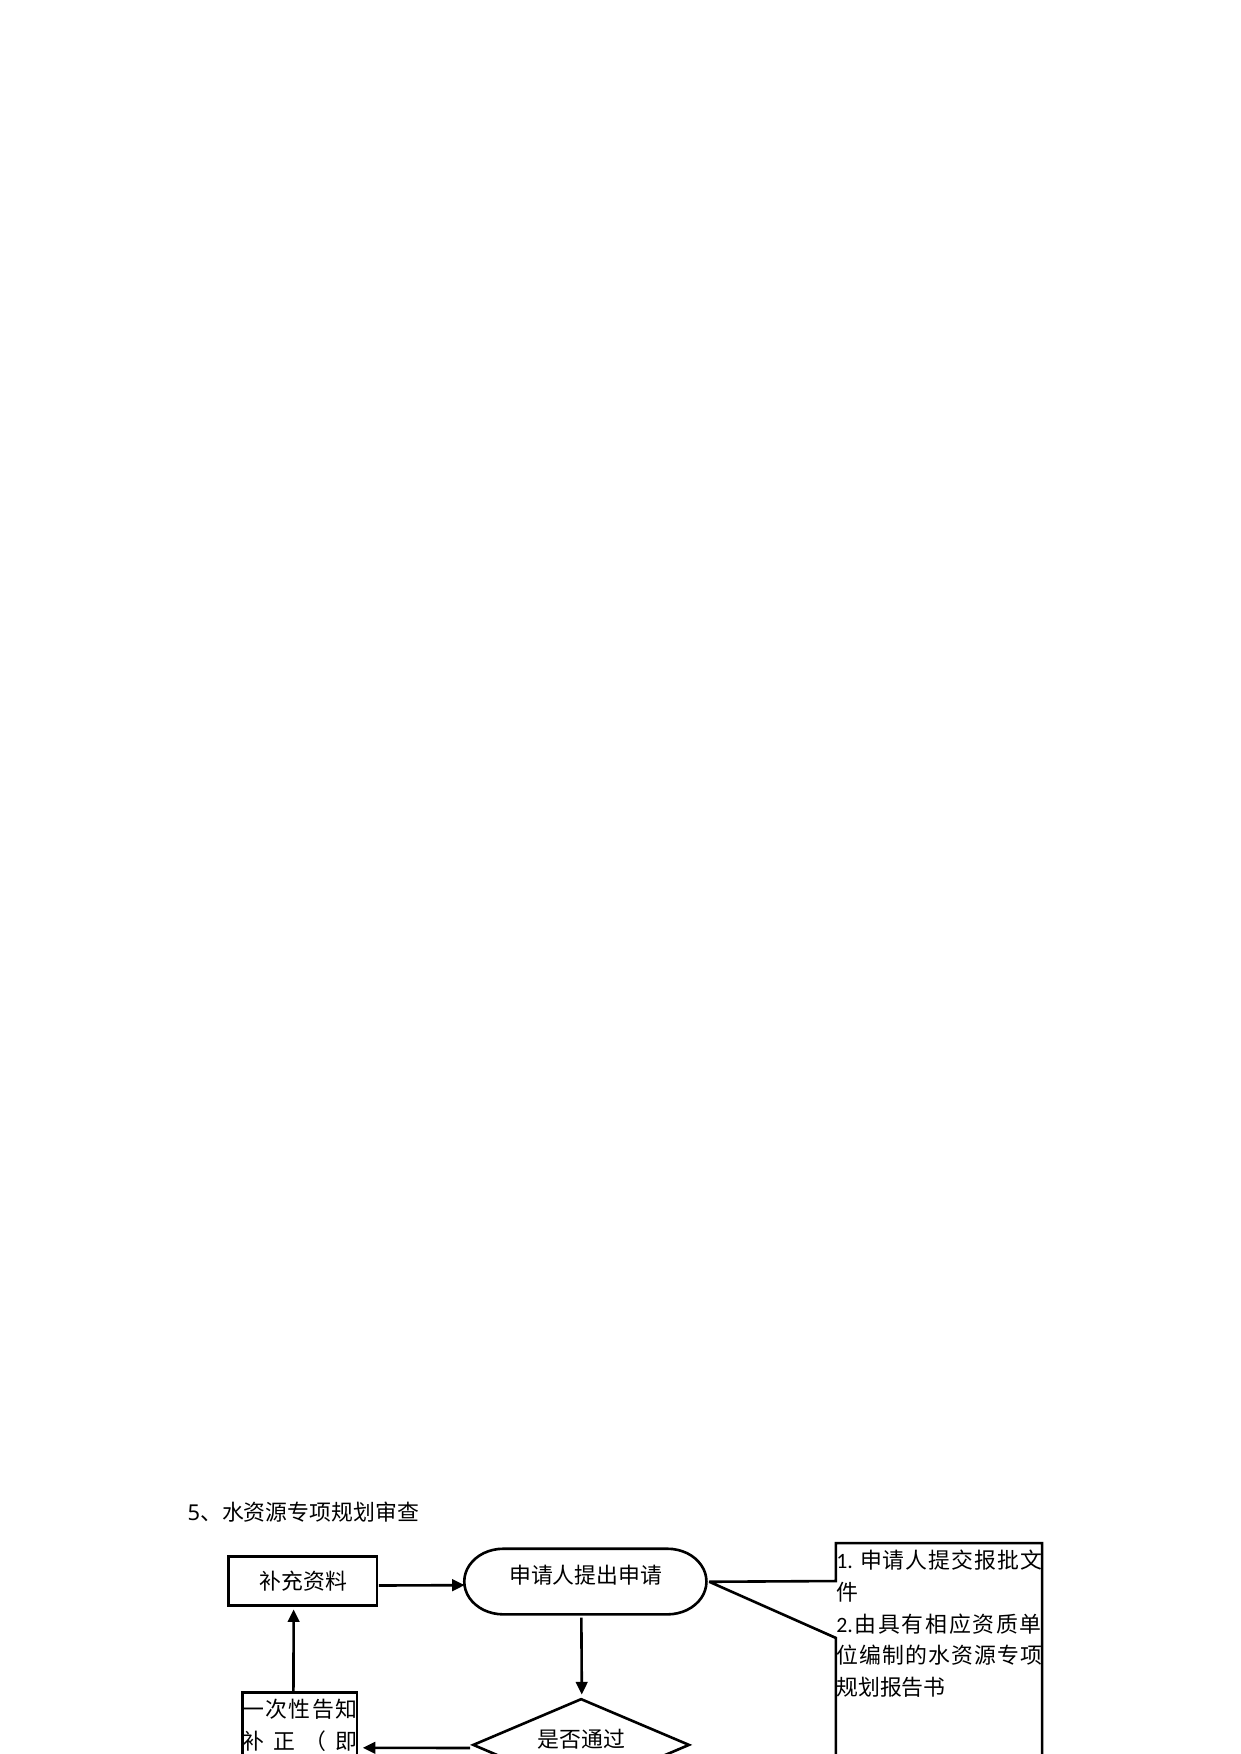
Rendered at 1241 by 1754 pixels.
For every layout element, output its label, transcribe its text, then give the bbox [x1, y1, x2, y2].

text 5、水资源专项规划审查 [187, 1494, 1053, 1527]
